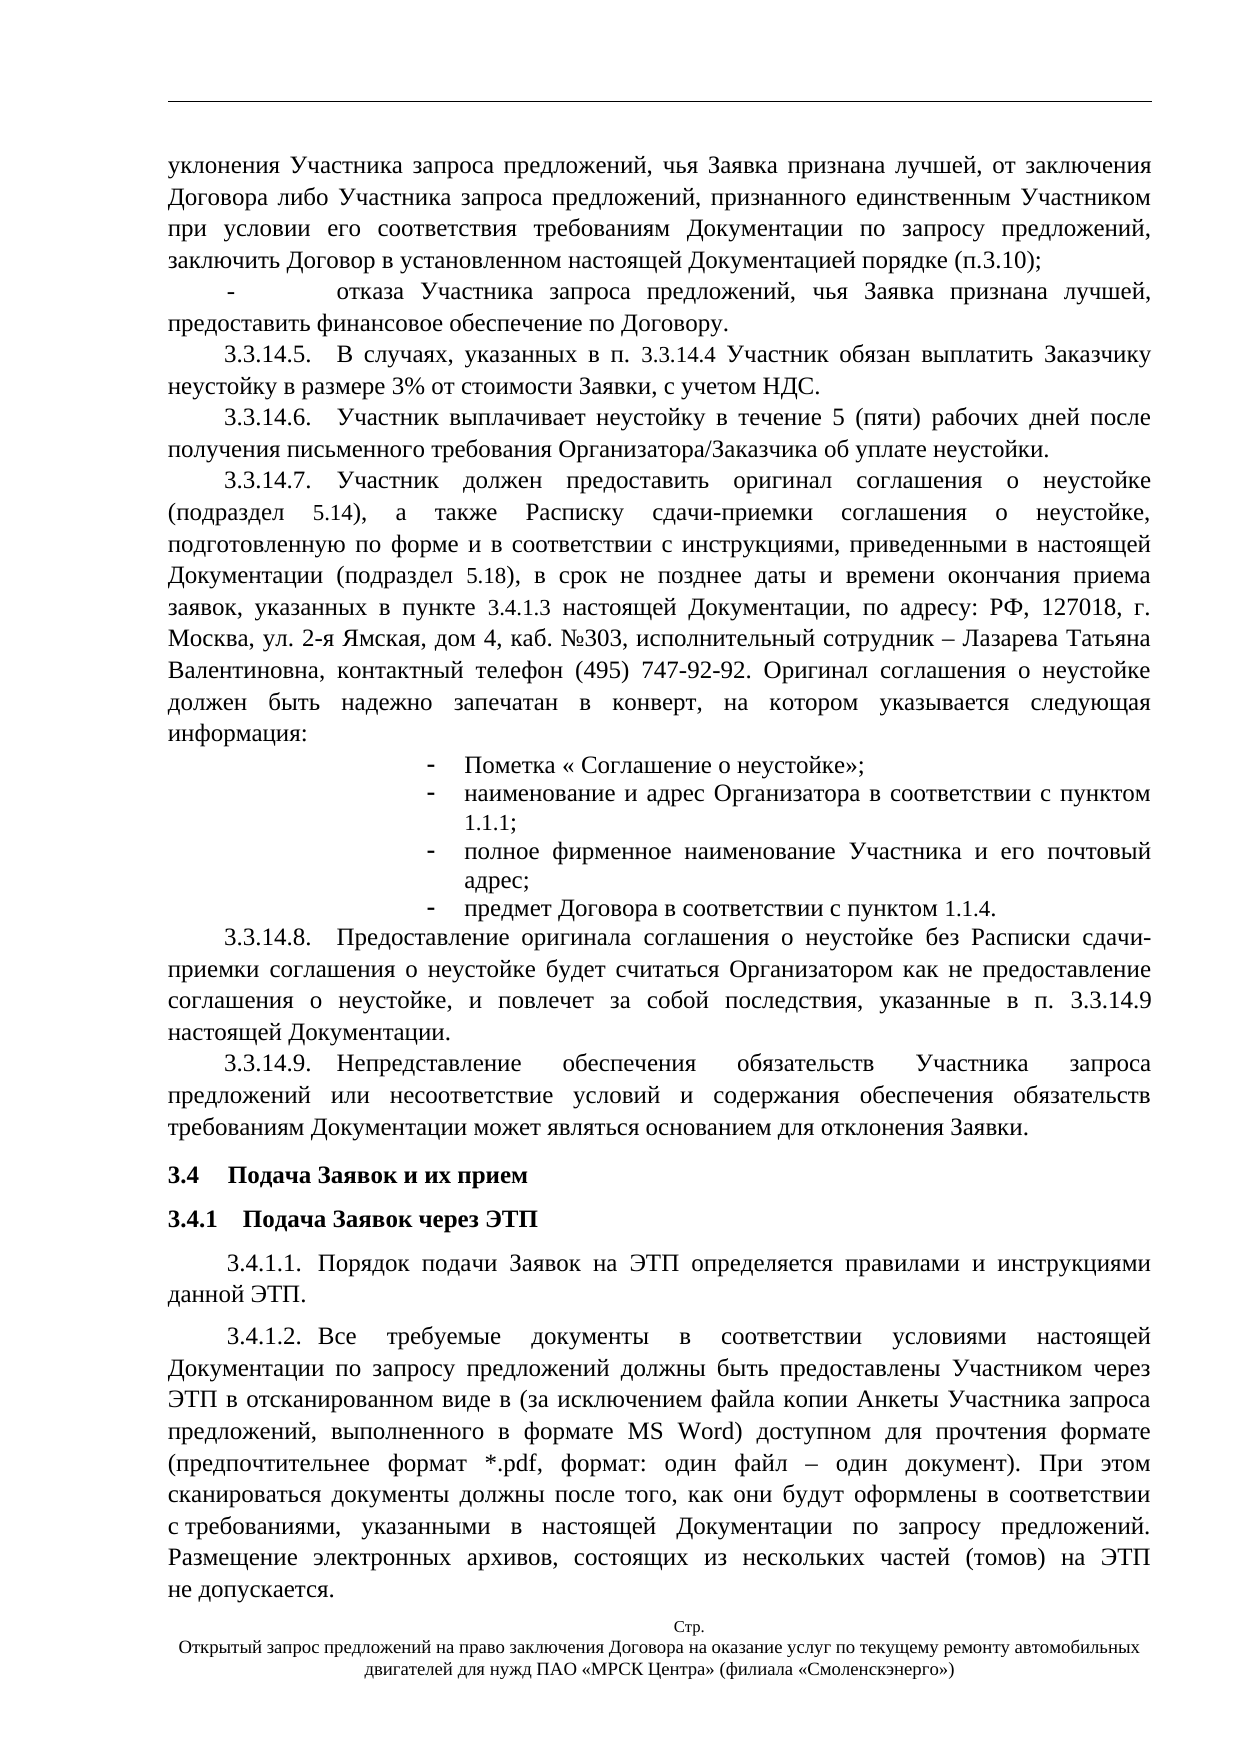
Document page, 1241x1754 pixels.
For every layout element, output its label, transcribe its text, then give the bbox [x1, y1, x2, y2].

list Порядок подачи Заявок на ЭТП определяется правилами и инструкциями данной ЭТП. [168, 1248, 1152, 1308]
list предмет Договора в соответствии с пунктом 1.1.4. [427, 893, 1152, 922]
subtitle Подача Заявок через ЭТП [168, 1204, 1152, 1233]
list Участник должен предоставить оригинал соглашения о неустойке (подраздел 5.14), а также Расписку сдачи-приемки соглашения о неустойке, подготовленную по форме и в соответствии с инструкциями, приведенными в настоящей Документации (подраздел 5.18), в срок не позднее даты и времени окончания приема заявок, указанных в пункте 3.4.1.3 настоящей Документации, по адресу: РФ, 127018, г. Москва, ул. 2-я Ямская, дом 4, каб. №303, исполнительный сотрудник – Лазарева Татьяна Валентиновна, контактный телефон (495) 747-92-92. Оригинал соглашения о неустойке должен быть надежно запечатан в конверт, на котором указывается следующая информация: [168, 466, 1152, 747]
list В случаях, указанных в п. 3.3.14.4 Участник обязан выплатить Заказчику неустойку в размере 3% от стоимости Заявки, с учетом НДС. [168, 339, 1152, 400]
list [168, 150, 1152, 273]
list Непредставление обеспечения обязательств Участника запроса предложений или несоответствие условий и содержания обеспечения обязательств требованиям Документации может являться основанием для отклонения Заявки. [168, 1048, 1152, 1140]
subtitle Подача Заявок и их прием [168, 1160, 1152, 1188]
list наименование и адрес Организатора в соответствии с пунктом 1.1.1; [427, 778, 1152, 836]
list Участник выплачивает неустойку в течение 5 (пяти) рабочих дней после получения письменного требования Организатора/Заказчика об уплате неустойки. [168, 402, 1152, 463]
list полное фирменное наименование Участника и его почтовый адрес; [427, 836, 1152, 893]
list Пометка « Соглашение о неустойке»; [427, 750, 1152, 778]
list Предоставление оригинала соглашения о неустойке без Расписки сдачи-приемки соглашения о неустойке будет считаться Организатором как не предоставление соглашения о неустойке, и повлечет за собой последствия, указанные в п. 3.3.14.9 настоящей Документации. [168, 922, 1152, 1046]
list отказа Участника запроса предложений, чья Заявка признана лучшей, предоставить финансовое обеспечение по Договору. [168, 276, 1152, 337]
list Все требуемые документы в соответствии условиями настоящей Документации по запросу предложений должны быть предоставлены Участником через ЭТП в отсканированном виде в (за исключением файла копии Анкеты Участника запроса предложений, выполненного в формате MS Word) доступном для прочтения формате (предпочтительнее формат *.pdf, формат: один файл – один документ). При этом сканироваться документы должны после того, как они будут оформлены в соответствии с требованиями, указанными в настоящей Документации по запросу предложений. Размещение электронных архивов, состоящих из нескольких частей (томов) на ЭТП не допускается. [168, 1321, 1152, 1603]
